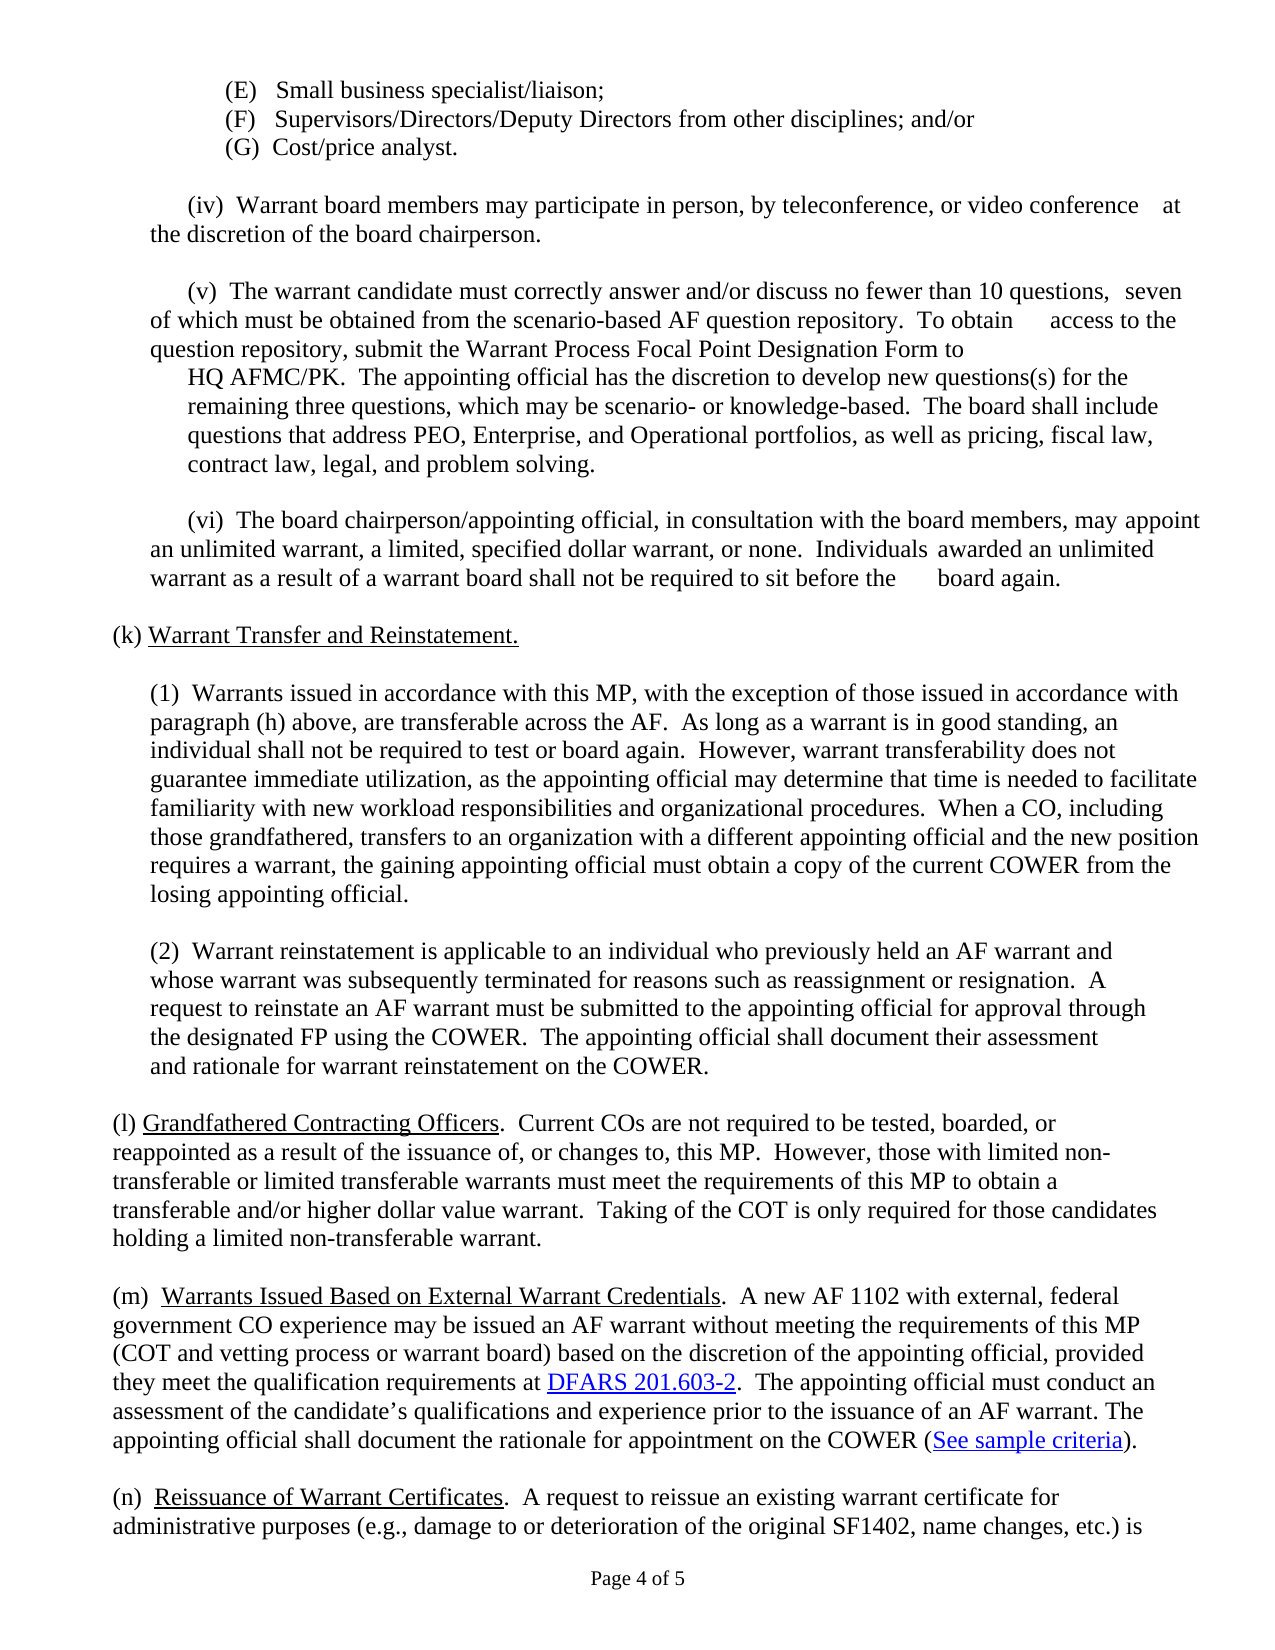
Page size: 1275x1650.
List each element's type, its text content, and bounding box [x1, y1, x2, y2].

text (v) The warrant candidate must correctly answer and/or discuss no fewer than 10 questions, seven of which must be obtained from the scenario-based AF question repository. To obtain access to the question repository, submit the Warrant Process Focal Point Designation Form to [150, 276, 1200, 362]
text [150, 75, 1200, 161]
text (k) Warrant Transfer and Reinstatement. [75, 621, 1200, 649]
text (m) Warrants Issued Based on External Warrant Credentials. A new AF 1102 with external, federal government CO experience may be issued an AF warrant without meeting the requirements of this MP (COT and vetting process or warrant board) based on the discretion of the appointing official, provided they meet the qualification requirements at DFARS 201.603-2. The appointing official must conduct an assessment of the candidate’s qualifications and experience prior to the issuance of an AF warrant. The appointing official shall document the rationale for appointment on the COWER (See sample criteria). [75, 1281, 1200, 1453]
text (l) Grandfathered Contracting Officers. Current COs are not required to be tested, boarded, or reappointed as a result of the issuance of, or changes to, this MP. However, those with limited non- transferable or limited transferable warrants must meet the requirements of this MP to obtain a transferable and/or higher dollar value warrant. Taking of the COT is only required for those candidates holding a limited non-transferable warrant. [75, 1108, 1200, 1252]
text (2) Warrant reinstatement is applicable to an individual who previously held an AF warrant and whose warrant was subsequently terminated for reasons such as reassignment or resignation. A request to reinstate an AF warrant must be submitted to the appointing official for approval through the designated FP using the COWER. The appointing official shall document their assessment and rationale for warrant reinstatement on the COWER. [75, 936, 1200, 1080]
text (vi) The board chairperson/appointing official, in consultation with the board members, may appoint an unlimited warrant, a limited, specified dollar warrant, or none. Individuals awarded an unlimited warrant as a result of a warrant board shall not be required to sit before the board again. [150, 506, 1200, 592]
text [75, 1482, 1200, 1540]
text (1) Warrants issued in accordance with this MP, with the exception of those issued in accordance with paragraph (h) above, are transferable across the AF. As long as a warrant is in good standing, an individual shall not be required to test or board again. However, warrant transferability does not guarantee immediate utilization, as the appointing official may determine that time is needed to facilitate familiarity with new workload responsibilities and organizational procedures. When a CO, including those grandfathered, transfers to an organization with a different appointing official and the new position requires a warrant, the gaining appointing official must obtain a copy of the current COWER from the losing appointing official. [84, 678, 1200, 908]
text (iv) Warrant board members may participate in person, by teleconference, or video conference at the discretion of the board chairperson. [150, 190, 1200, 247]
text HQ AFMC/PK. The appointing official has the discretion to develop new questions(s) for the remaining three questions, which may be scenario- or knowledge-based. The board shall include questions that address PEO, Enterprise, and Operational portfolios, as well as pricing, fiscal law, contract law, legal, and problem solving. [150, 362, 1200, 477]
